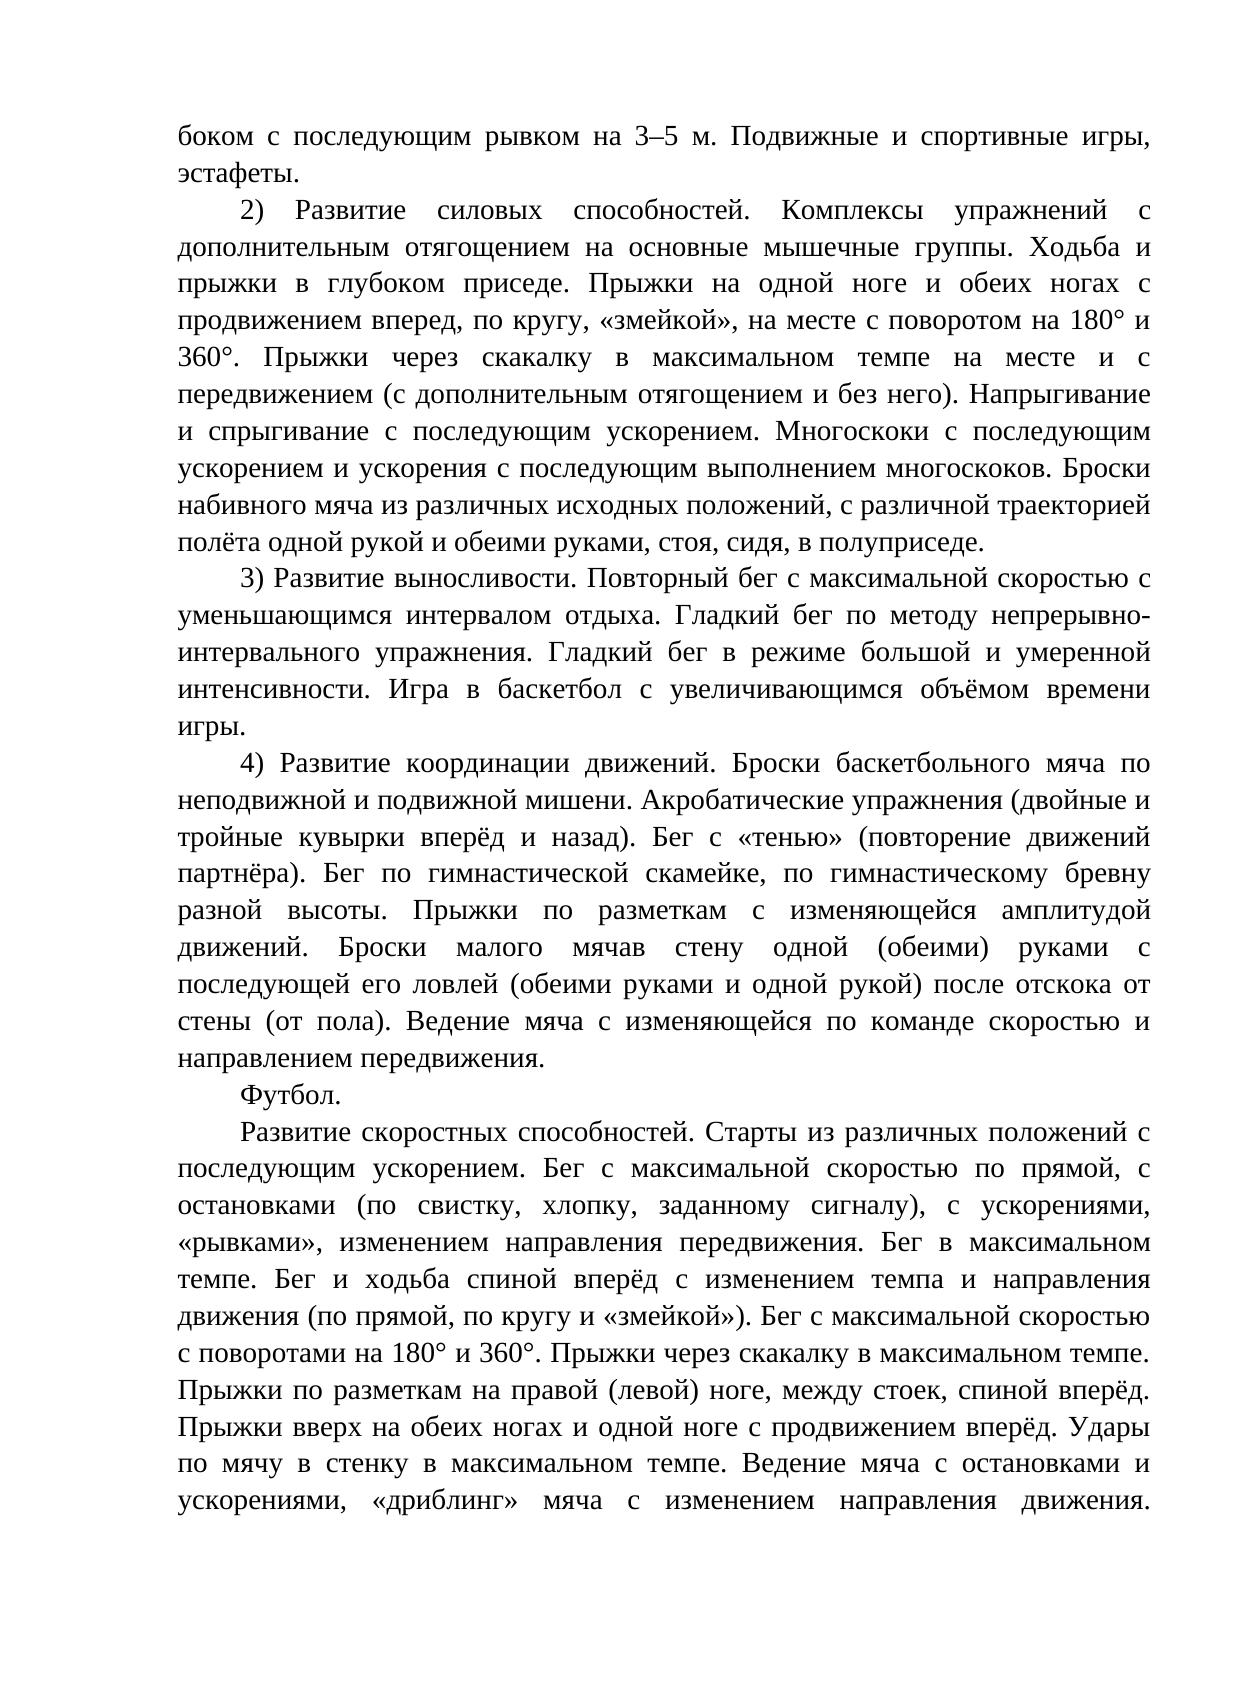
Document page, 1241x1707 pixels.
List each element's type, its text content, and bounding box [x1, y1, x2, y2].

text 3) Развитие выносливости. Повторный бег с максимальной скоростью с уменьшающимся интервалом отдыха. Гладкий бег по методу непрерывно-интервального упражнения. Гладкий бег в режиме большой и умеренной интенсивности. Игра в баскетбол с увеличивающимся объёмом времени игры. [177, 561, 1152, 742]
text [177, 1114, 1152, 1516]
text Футбол. [177, 1077, 1152, 1110]
text 2) Развитие силовых способностей. Комплексы упражнений с дополнительным отягощением на основные мышечные группы. Ходьба и прыжки в глубоком приседе. Прыжки на одной ноге и обеих ногах с продвижением вперед, по кругу, «змейкой», на месте с поворотом на 180° и 360°. Прыжки через скакалку в максимальном темпе на месте и с передвижением (с дополнительным отягощением и без него). Напрыгивание и спрыгивание с последующим ускорением. Многоскоки с последующим ускорением и ускорения с последующим выполнением многоскоков. Броски набивного мяча из различных исходных положений, с различной траекторией полёта одной рукой и обеими руками, стоя, сидя, в полуприседе. [177, 192, 1152, 557]
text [177, 118, 1152, 188]
text 4) Развитие координации движений. Броски баскетбольного мяча по неподвижной и подвижной мишени. Акробатические упражнения (двойные и тройные кувырки вперёд и назад). Бег с «тенью» (повторение движений партнёра). Бег по гимнастической скамейке, по гимнастическому бревну разной высоты. Прыжки по разметкам с изменяющейся амплитудой движений. Броски малого мячав стену одной (обеими) руками с последующей его ловлей (обеими руками и одной рукой) после отскока от стены (от пола). Ведение мяча с изменяющейся по команде скоростью и направлением передвижения. [177, 745, 1152, 1073]
